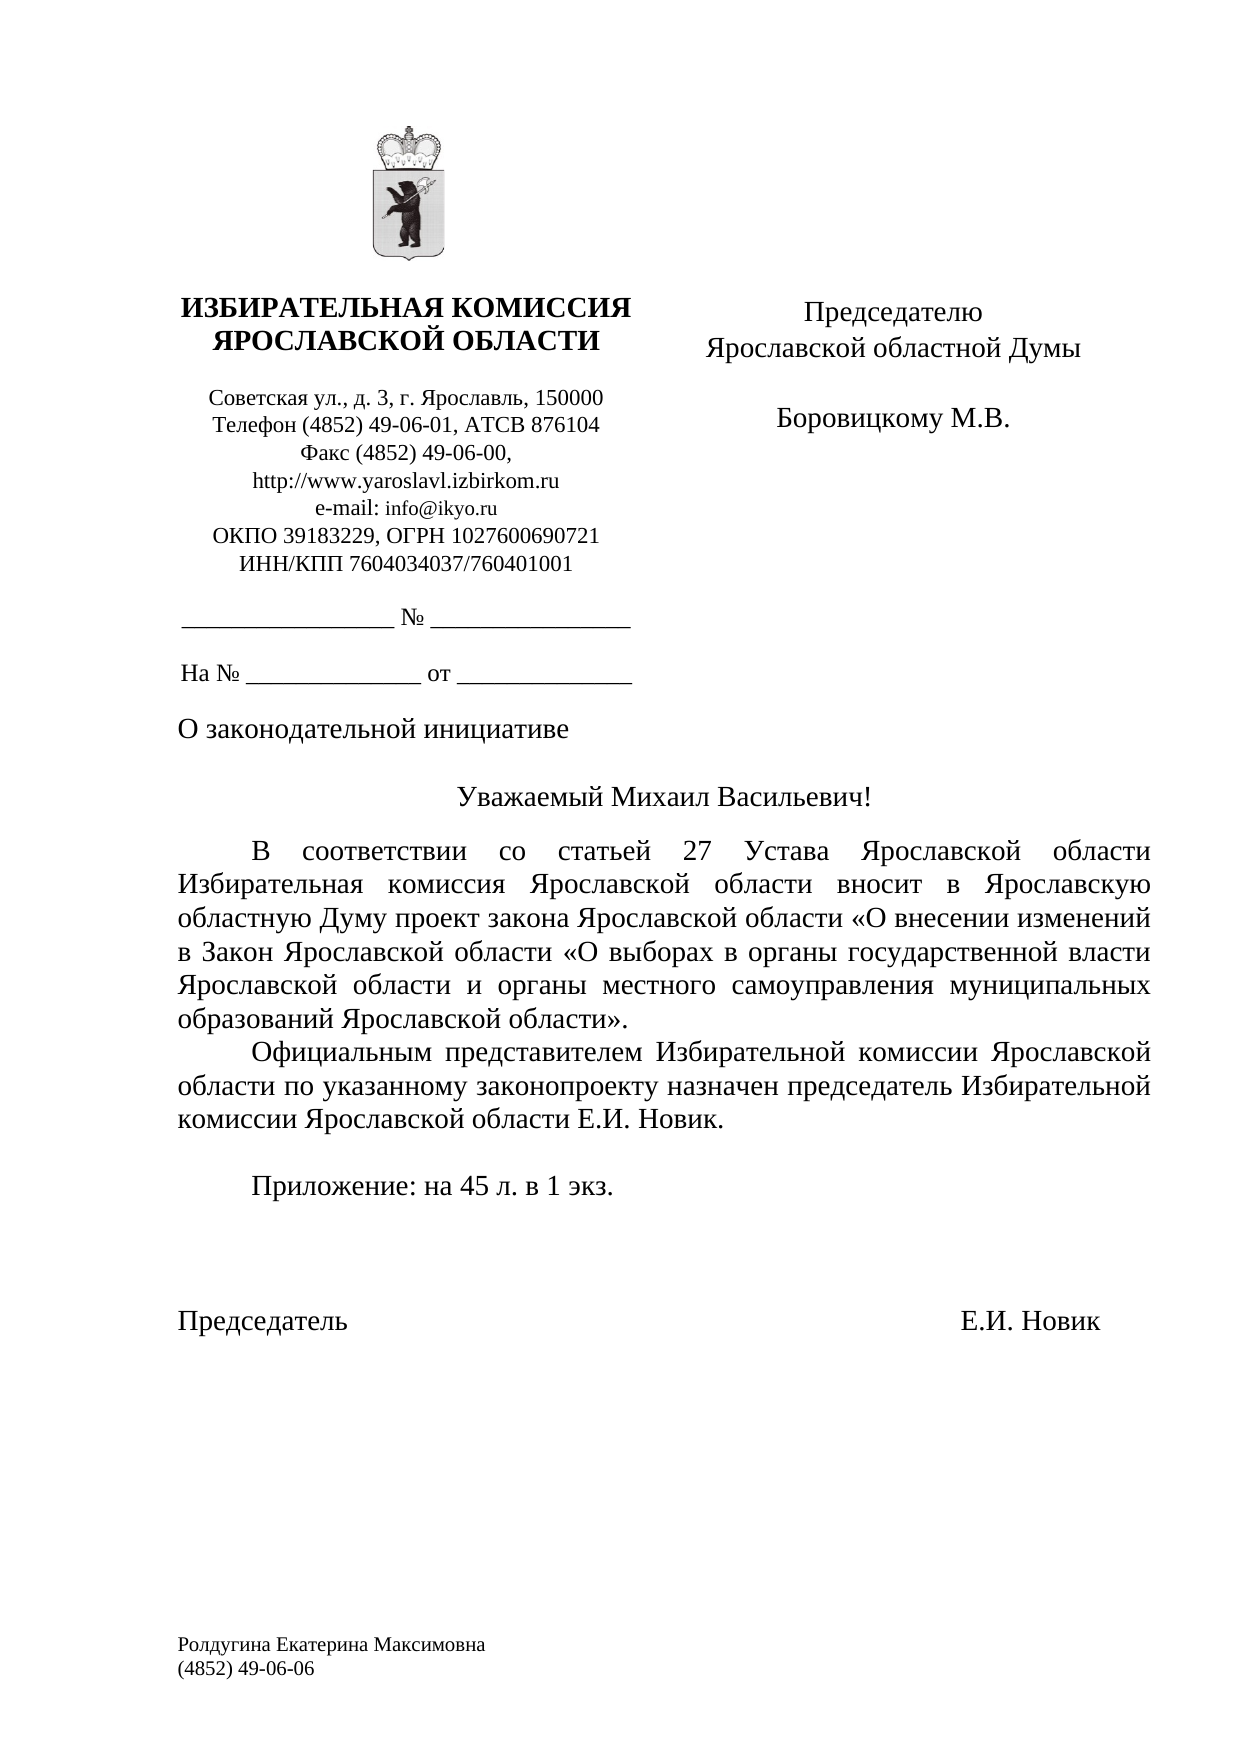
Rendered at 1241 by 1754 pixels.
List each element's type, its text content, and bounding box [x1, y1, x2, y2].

table_cell _________________ № ________________ На № ______________ от ______________ [163, 603, 650, 712]
table_header ИЗБИРАТЕЛЬНАЯ КОМИССИЯ ЯРОСЛАВСКОЙ ОБЛАСТИ [163, 118, 650, 384]
picture [372, 126, 445, 261]
text О законодательной инициативе [177, 712, 1152, 745]
text В соответствии со статьей 27 Устава Ярославской области Избирательная комиссия Ярославской области вносит в Ярославскую областную Думу проект закона Ярославской области «О внесении изменений в Закон Ярославской области «О выборах в органы государственной власти Ярославской области и органы местного самоуправления муниципальных образований Ярославской области». [177, 833, 1152, 1034]
table_cell Советская ул., д. 3, г. Ярославль, 150000 Телефон (4852) 49-06-01, АТСВ 876104 Факс (4852) 49-06-00, http://www.yaroslavl.izbirkom.ru e-mail: info@ikyo.ru ОКПО 39183229, ОГРН 1027600690721 ИНН/КПП 7604034037/760401001 [163, 384, 650, 602]
text Председатель Е.И. Новик [177, 1303, 1152, 1336]
text Уважаемый Михаил Васильевич! [177, 779, 1152, 812]
text Официальным представителем Избирательной комиссии Ярославской области по указанному законопроекту назначен председатель Избирательной комиссии Ярославской области Е.И. Новик. [177, 1034, 1152, 1135]
text Приложение: на 45 л. в 1 экз. [177, 1168, 1152, 1202]
table_header Председателю Ярославской областной Думы Боровицкому М.В. [650, 118, 1137, 712]
